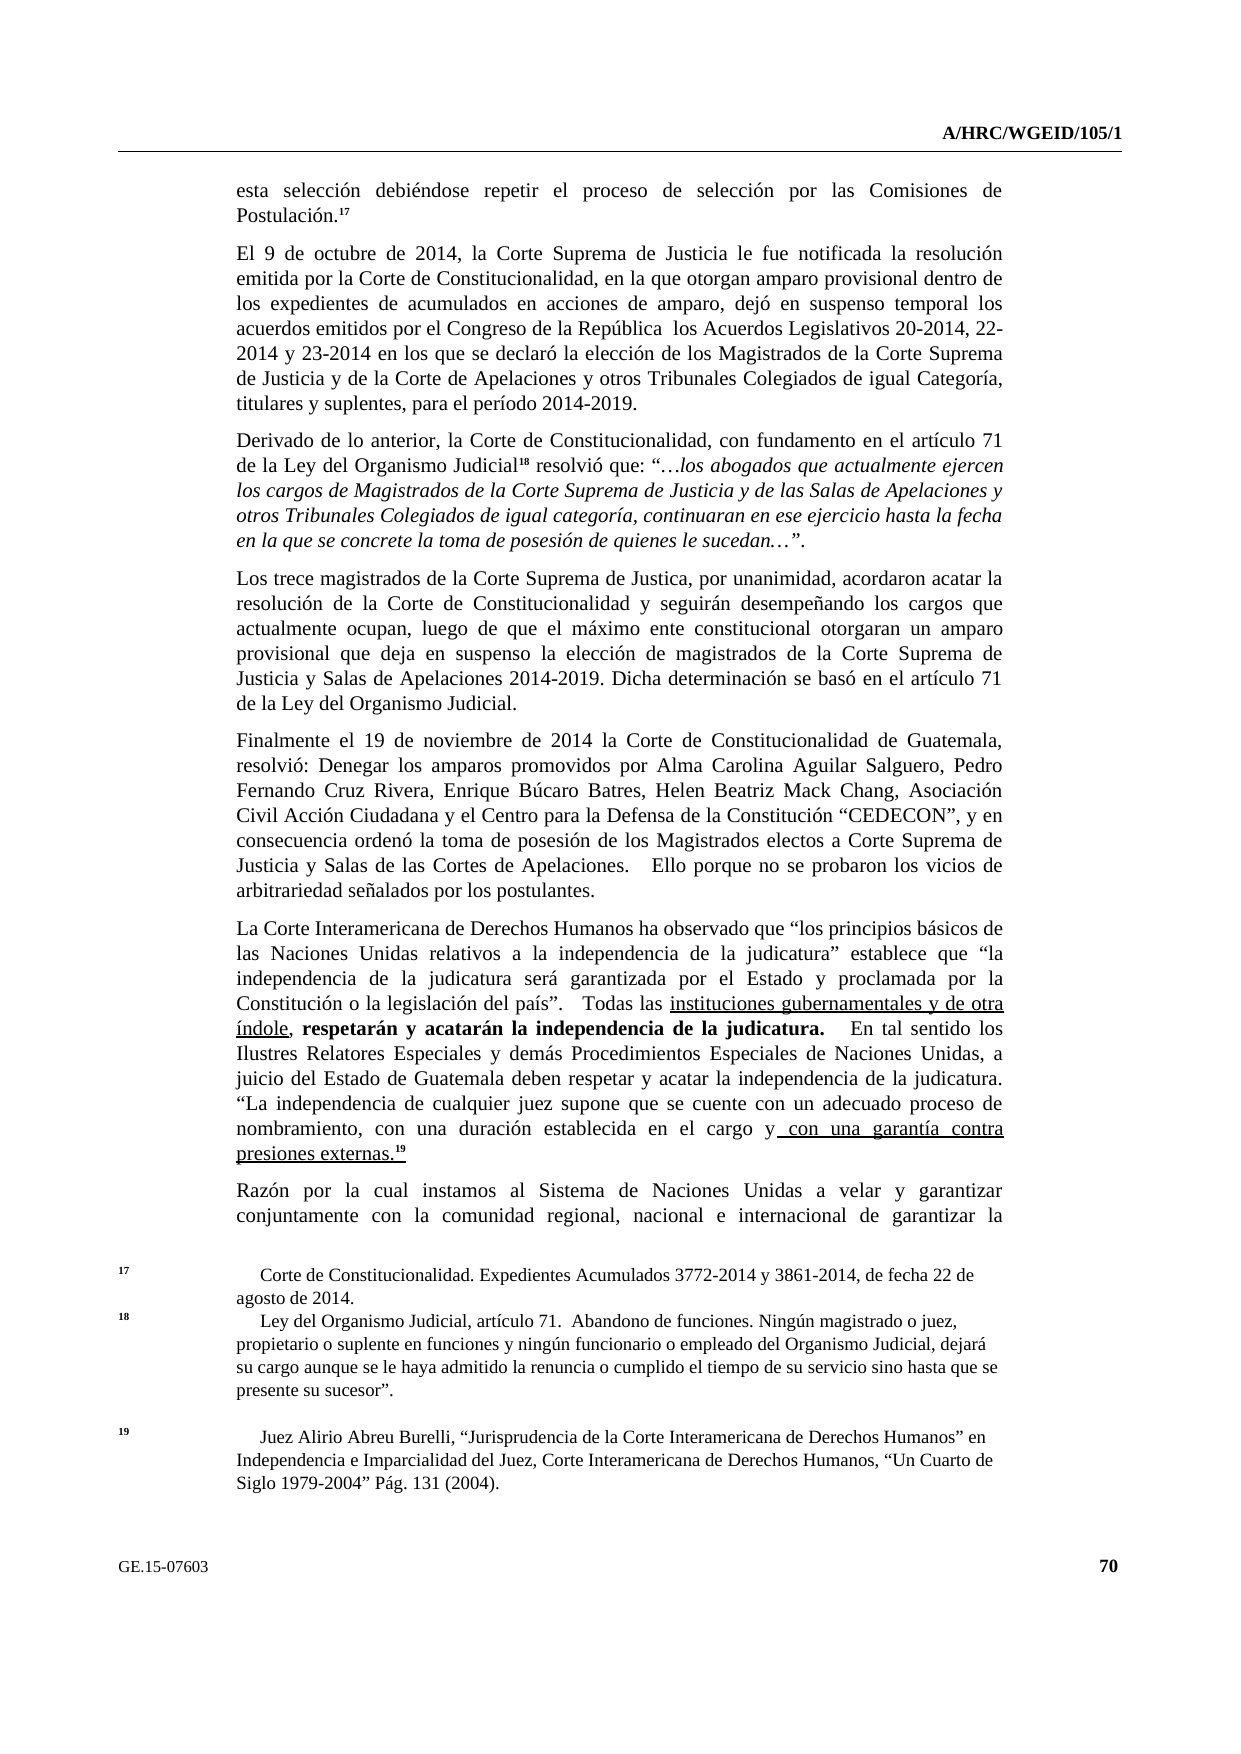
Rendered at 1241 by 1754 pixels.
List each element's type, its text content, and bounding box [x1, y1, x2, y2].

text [236, 177, 1004, 227]
text Derivado de lo anterior, la Corte de Constitucionalidad, con fundamento en el artículo 71 de la Ley del Organismo Judicial resolvió que: “…los abogados que actualmente ejercen los cargos de Magistrados de la Corte Suprema de Justicia y de las Salas de Apelaciones y otros Tribunales Colegiados de igual categoría, continuaran en ese ejercicio hasta la fecha en la que se concrete la toma de posesión de quienes le sucedan…”. [236, 427, 1004, 552]
text La Corte Interamericana de Derechos Humanos ha observado que “los principios básicos de las Naciones Unidas relativos a la independencia de la judicatura” establece que “la independencia de la judicatura será garantizada por el Estado y proclamada por la Constitución o la legislación del país”. Todas las instituciones gubernamentales y de otra índole, respetarán y acatarán la independencia de la judicatura. En tal sentido los Ilustres Relatores Especiales y demás Procedimientos Especiales de Naciones Unidas, a juicio del Estado de Guatemala deben respetar y acatar la independencia de la judicatura. “La independencia de cualquier juez supone que se cuente con un adecuado proceso de nombramiento, con una duración establecida en el cargo y con una garantía contra presiones externas. [236, 915, 1004, 1165]
text Los trece magistrados de la Corte Suprema de Justica, por unanimidad, acordaron acatar la resolución de la Corte de Constitucionalidad y seguirán desempeñando los cargos que actualmente ocupan, luego de que el máximo ente constitucional otorgaran un amparo provisional que deja en suspenso la elección de magistrados de la Corte Suprema de Justicia y Salas de Apelaciones 2014-2019. Dicha determinación se basó en el artículo 71 de la Ley del Organismo Judicial. [236, 565, 1004, 715]
text Razón por la cual instamos al Sistema de Naciones Unidas a velar y garantizar conjuntamente con la comunidad regional, nacional e internacional de garantizar la independencia judicial contra presiones externas, y a no consentir o fomentar tales actos que atentan contra la independencia e imparcialidad de las judicaturas ordinarias y constitucionales. [236, 1177, 1004, 1227]
text Finalmente el 19 de noviembre de 2014 la Corte de Constitucionalidad de Guatemala, resolvió: Denegar los amparos promovidos por Alma Carolina Aguilar Salguero, Pedro Fernando Cruz Rivera, Enrique Búcaro Batres, Helen Beatriz Mack Chang, Asociación Civil Acción Ciudadana y el Centro para la Defensa de la Constitución “CEDECON”, y en consecuencia ordenó la toma de posesión de los Magistrados electos a Corte Suprema de Justicia y Salas de las Cortes de Apelaciones. Ello porque no se probaron los vicios de arbitrariedad señalados por los postulantes. [236, 727, 1004, 902]
text El 9 de octubre de 2014, la Corte Suprema de Justicia le fue notificada la resolución emitida por la Corte de Constitucionalidad, en la que otorgan amparo provisional dentro de los expedientes de acumulados en acciones de amparo, dejó en suspenso temporal los acuerdos emitidos por el Congreso de la República los Acuerdos Legislativos 20-2014, 22-2014 y 23-2014 en los que se declaró la elección de los Magistrados de la Corte Suprema de Justicia y de la Corte de Apelaciones y otros Tribunales Colegiados de igual Categoría, titulares y suplentes, para el período 2014-2019. [236, 240, 1004, 415]
